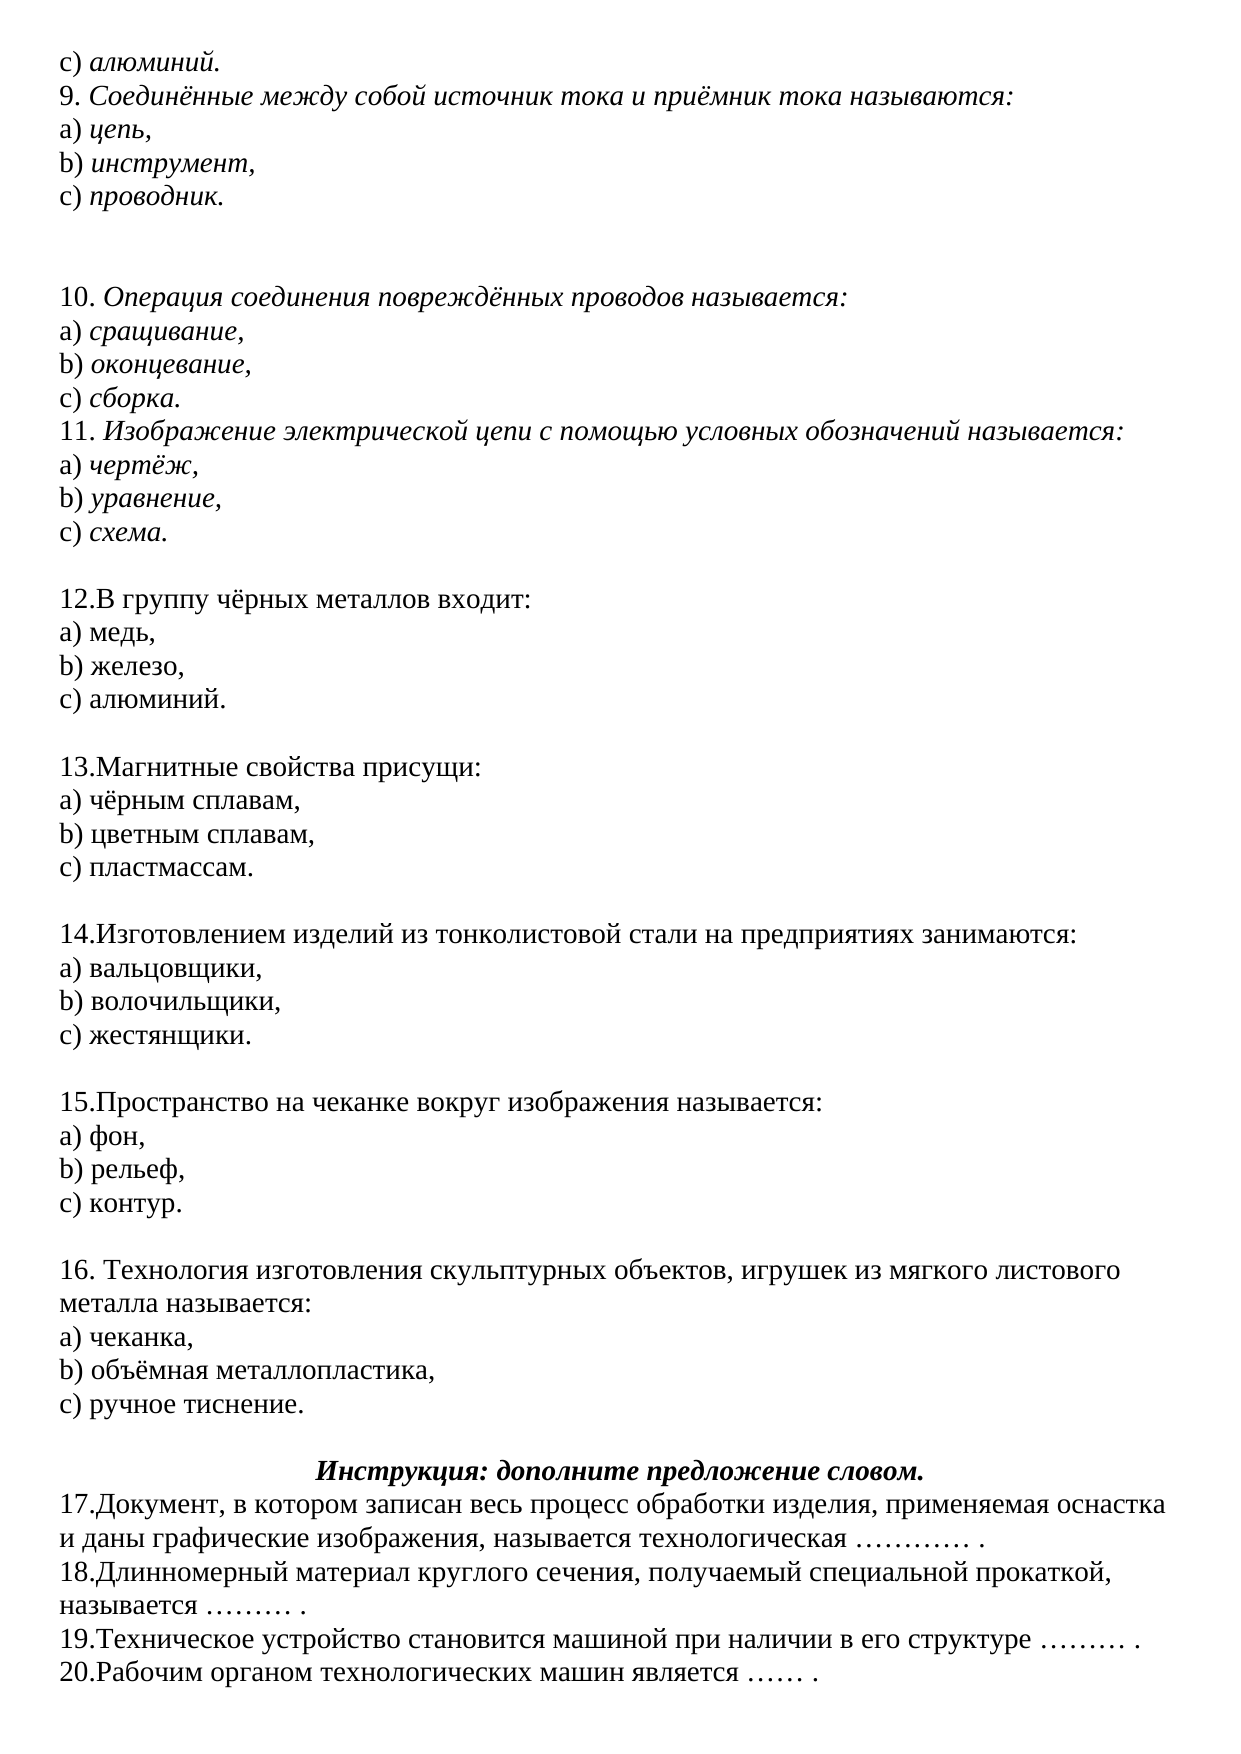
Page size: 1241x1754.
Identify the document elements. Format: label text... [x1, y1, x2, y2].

text 10. Операция соединения повреждённых проводов называется: [59, 279, 1181, 313]
text c) проводник. [59, 178, 1181, 212]
text a) сращивание, [59, 313, 1181, 346]
text Инструкция: дополните предложение словом. [59, 1453, 1181, 1487]
text a) чеканка, [59, 1319, 1181, 1352]
text a) фон, [59, 1118, 1181, 1151]
text b) уравнение, [59, 480, 1181, 514]
text a) медь, [59, 614, 1181, 648]
text 12.В группу чёрных металлов входит: [59, 581, 1181, 614]
text c) ручное тиснение. [59, 1386, 1181, 1419]
text 18.Длинномерный материал круглого сечения, получаемый специальной прокаткой, называется ……… . [59, 1554, 1181, 1621]
text a) чертёж, [59, 447, 1181, 480]
text 15.Пространство на чеканке вокруг изображения называется: [59, 1084, 1181, 1118]
text c) алюминий. [59, 682, 1181, 715]
text 16. Технология изготовления скульптурных объектов, игрушек из мягкого листового металла называется: [59, 1252, 1181, 1319]
text b) волочильщики, [59, 983, 1181, 1017]
text b) цветным сплавам, [59, 816, 1181, 849]
text 20.Рабочим органом технологических машин является …… . [59, 1654, 1181, 1688]
text a) цепь, [59, 111, 1181, 145]
text 17.Документ, в котором записан весь процесс обработки изделия, применяемая оснастка и даны графические изображения, называется технологическая ………… . [59, 1487, 1181, 1554]
text 13.Магнитные свойства присущи: [59, 749, 1181, 782]
text a) чёрным сплавам, [59, 782, 1181, 816]
text 9. Соединённые между собой источник тока и приёмник тока называются: [59, 78, 1181, 111]
text c) алюминий. [59, 44, 1181, 78]
text 11. Изображение электрической цепи с помощью условных обозначений называется: [59, 413, 1181, 447]
text b) рельеф, [59, 1151, 1181, 1185]
text b) оконцевание, [59, 346, 1181, 380]
text c) контур. [59, 1185, 1181, 1218]
text a) вальцовщики, [59, 950, 1181, 983]
text c) пластмассам. [59, 849, 1181, 883]
text c) сборка. [59, 380, 1181, 413]
text b) железо, [59, 648, 1181, 682]
text b) инструмент, [59, 145, 1181, 178]
text b) объёмная металлопластика, [59, 1352, 1181, 1386]
text c) жестянщики. [59, 1017, 1181, 1051]
text c) схема. [59, 514, 1181, 547]
text 14.Изготовлением изделий из тонколистовой стали на предприятиях занимаются: [59, 916, 1181, 950]
text 19.Техническое устройство становится машиной при наличии в его структуре ……… . [59, 1621, 1181, 1654]
